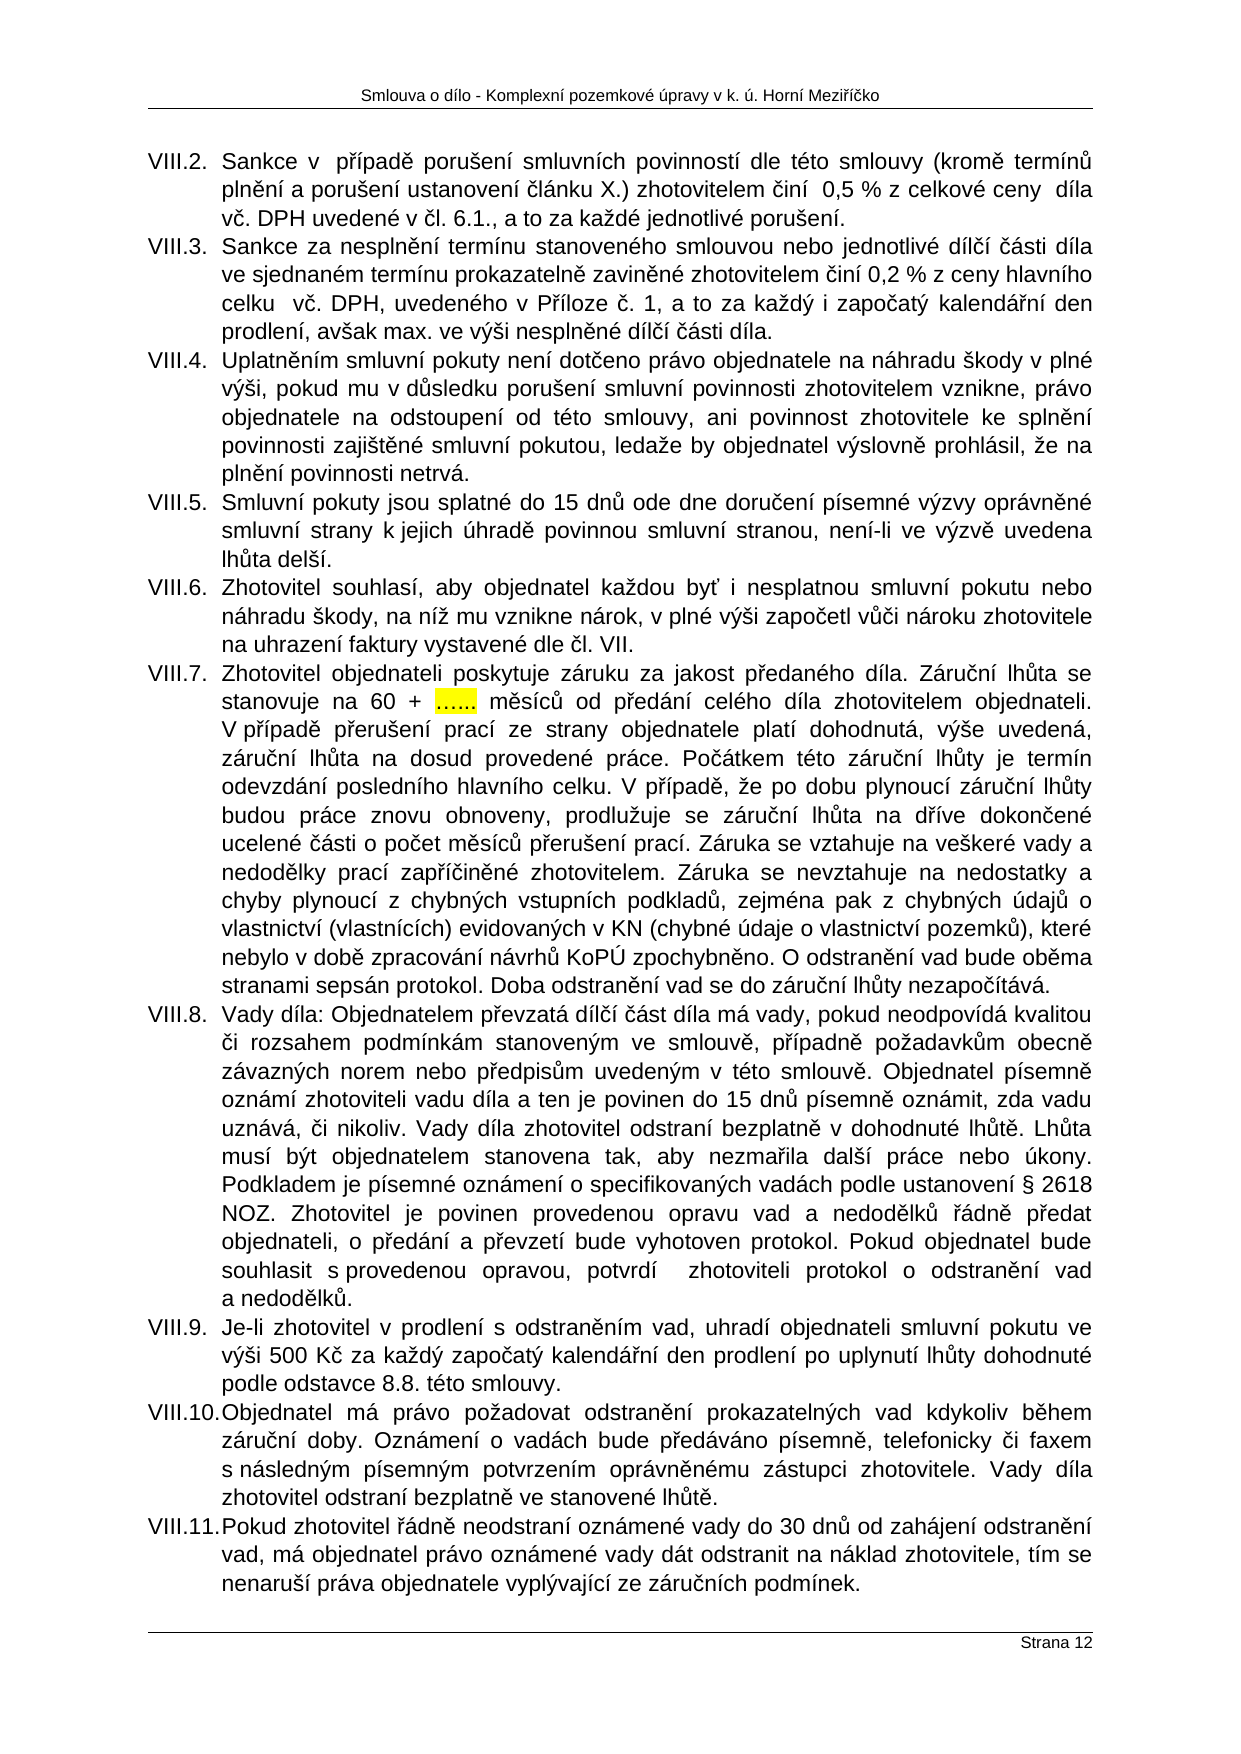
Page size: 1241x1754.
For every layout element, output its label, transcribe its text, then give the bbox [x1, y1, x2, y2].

list Uplatněním smluvní pokuty není dotčeno právo objednatele na náhradu škody v plné výši, pokud mu v důsledku porušení smluvní povinnosti zhotovitelem vznikne, právo objednatele na odstoupení od této smlouvy, ani povinnost zhotovitele ke splnění povinnosti zajištěné smluvní pokutou, ledaže by objednatel výslovně prohlásil, že na plnění povinnosti netrvá. [148, 347, 1093, 487]
list Vady díla: Objednatelem převzatá dílčí část díla má vady, pokud neodpovídá kvalitou či rozsahem podmínkám stanoveným ve smlouvě, případně požadavkům obecně závazných norem nebo předpisům uvedeným v této smlouvě. Objednatel písemně oznámí zhotoviteli vadu díla a ten je povinen do 15 dnů písemně oznámit, zda vadu uznává, či nikoliv. Vady díla zhotovitel odstraní bezplatně v dohodnuté lhůtě. Lhůta musí být objednatelem stanovena tak, aby nezmařila další práce nebo úkony. Podkladem je písemné oznámení o specifikovaných vadách podle ustanovení § 2618 NOZ. Zhotovitel je povinen provedenou opravu vad a nedodělků řádně předat objednateli, o předání a převzetí bude vyhotoven protokol. Pokud objednatel bude souhlasit s provedenou opravou, potvrdí zhotoviteli protokol o odstranění vad a nedodělků. [148, 1001, 1093, 1311]
list Smluvní pokuty jsou splatné do 15 dnů ode dne doručení písemné výzvy oprávněné smluvní strany k jejich úhradě povinnou smluvní stranou, není-li ve výzvě uvedena lhůta delší. [148, 489, 1093, 572]
list Objednatel má právo požadovat odstranění prokazatelných vad kdykoliv během záruční doby. Oznámení o vadách bude předáváno písemně, telefonicky či faxem s následným písemným potvrzením oprávněnému zástupci zhotovitele. Vady díla zhotovitel odstraní bezplatně ve stanovené lhůtě. [148, 1399, 1093, 1511]
list Je-li zhotovitel v prodlení s odstraněním vad, uhradí objednateli smluvní pokutu ve výši 500 Kč za každý započatý kalendářní den prodlení po uplynutí lhůty dohodnuté podle odstavce 8.8. této smlouvy. [148, 1313, 1093, 1397]
list Zhotovitel souhlasí, aby objednatel každou byť i nesplatnou smluvní pokutu nebo náhradu škody, na níž mu vznikne nárok, v plné výši započetl vůči nároku zhotovitele na uhrazení faktury vystavené dle čl. VII. [148, 574, 1093, 657]
list Sankce v případě porušení smluvních povinností dle této smlouvy (kromě termínů plnění a porušení ustanovení článku X.) zhotovitelem činí 0,5 % z celkové ceny díla vč. DPH uvedené v čl. 6.1., a to za každé jednotlivé porušení. [148, 148, 1093, 231]
list Zhotovitel objednateli poskytuje záruku za jakost předaného díla. Záruční lhůta se stanovuje na 60 + …... měsíců od předání celého díla zhotovitelem objednateli. V případě přerušení prací ze strany objednatele platí dohodnutá, výše uvedená, záruční lhůta na dosud provedené práce. Počátkem této záruční lhůty je termín odevzdání posledního hlavního celku. V případě, že po dobu plynoucí záruční lhůty budou práce znovu obnoveny, prodlužuje se záruční lhůta na dříve dokončené ucelené části o počet měsíců přerušení prací. Záruka se vztahuje na veškeré vady a nedodělky prací zapříčiněné zhotovitelem. Záruka se nevztahuje na nedostatky a chyby plynoucí z chybných vstupních podkladů, zejména pak z chybných údajů o vlastnictví (vlastnících) evidovaných v KN (chybné údaje o vlastnictví pozemků), které nebylo v době zpracování návrhů KoPÚ zpochybněno. O odstranění vad bude oběma stranami sepsán protokol. Doba odstranění vad se do záruční lhůty nezapočítává. [148, 659, 1093, 999]
list Pokud zhotovitel řádně neodstraní oznámené vady do 30 dnů od zahájení odstranění vad, má objednatel právo oznámené vady dát odstranit na náklad zhotovitele, tím se nenaruší práva objednatele vyplývající ze záručních podmínek. [148, 1513, 1093, 1596]
list Sankce za nesplnění termínu stanoveného smlouvou nebo jednotlivé dílčí části díla ve sjednaném termínu prokazatelně zaviněné zhotovitelem činí 0,2 % z ceny hlavního celku vč. DPH, uvedeného v Příloze č. 1, a to za každý i započatý kalendářní den prodlení, avšak max. ve výši nesplněné dílčí části díla. [148, 233, 1093, 344]
